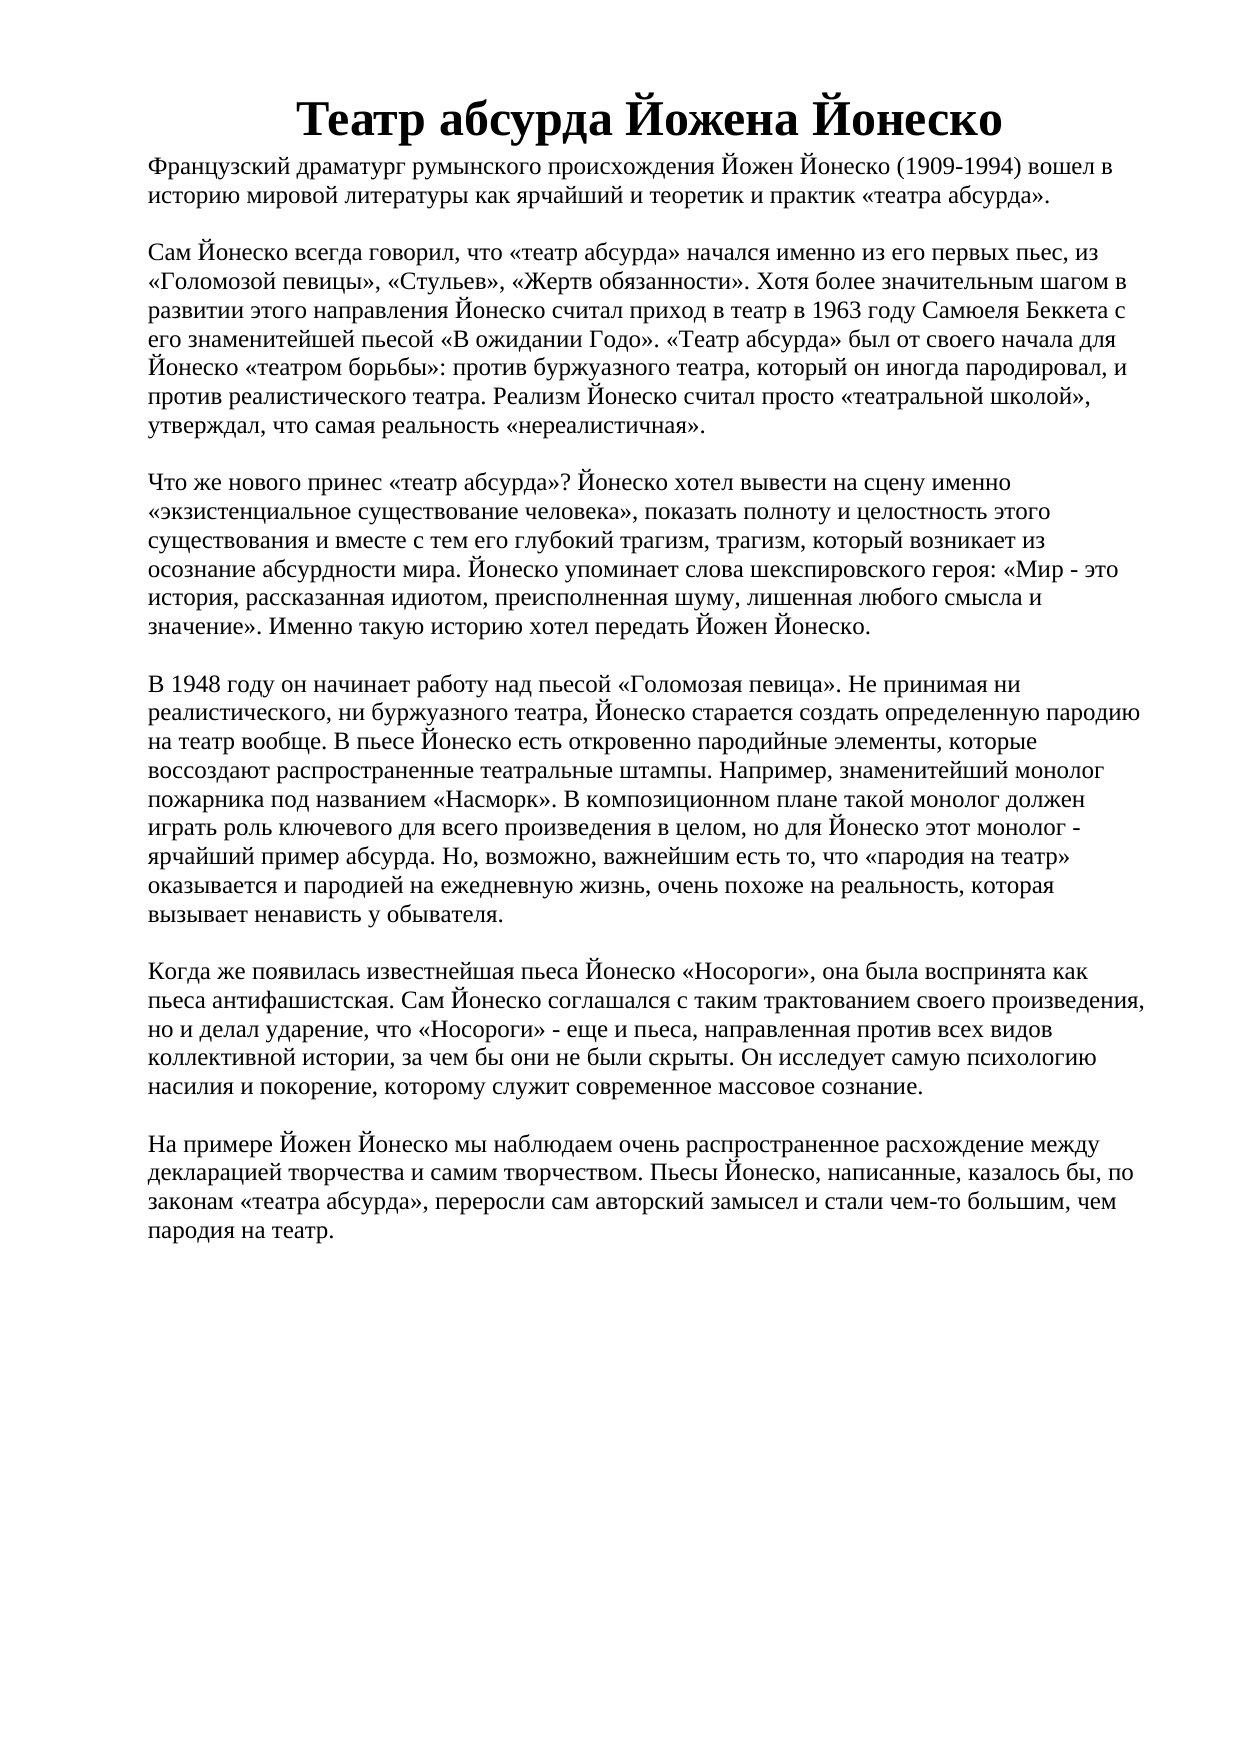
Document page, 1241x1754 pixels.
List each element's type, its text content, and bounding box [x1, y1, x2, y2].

text Французский драматург румынского происхождения Йожен Йонеско (1909-1994) вошел в историю мировой литературы как ярчайший и теоретик и практик «театра абсурда». Сам Йонеско всегда говорил, что «театр абсурда» начался именно из его первых пьес, из «Голомозой певицы», «Стульев», «Жертв обязанности». Хотя более значительным шагом в развитии этого направления Йонеско считал приход в театр в 1963 году Самюеля Беккета с его знаменитейшей пьесой «В ожидании Годо». «Театр абсурда» был от своего начала для Йонеско «театром борьбы»: против буржуазного театра, который он иногда пародировал, и против реалистического театра. Реализм Йонеско считал просто «театральной школой», утверждал, что самая реальность «нереалистичная». Что же нового принес «театр абсурда»? Йонеско хотел вывести на сцену именно «экзистенциальное существование человека», показать полноту и целостность этого существования и вместе с тем его глубокий трагизм, трагизм, который возникает из осознание абсурдности мира. Йонеско упоминает слова шекспировского героя: «Мир - это история, рассказанная идиотом, преисполненная шуму, лишенная любого смысла и значение». Именно такую историю хотел передать Йожен Йонеско. В 1948 году он начинает работу над пьесой «Голомозая певица». Не принимая ни реалистического, ни буржуазного театра, Йонеско старается создать определенную пародию на театр вообще. В пьесе Йонеско есть откровенно пародийные элементы, которые воссоздают распространенные театральные штампы. Например, знаменитейший монолог пожарника под названием «Насморк». В композиционном плане такой монолог должен играть роль ключевого для всего произведения в целом, но для Йонеско этот монолог - ярчайший пример абсурда. Но, возможно, важнейшим есть то, что «пародия на театр» оказывается и пародией на ежедневную жизнь, очень похоже на реальность, которая вызывает ненависть у обывателя. Когда же появилась известнейшая пьеса Йонеско «Носороги», она была воспринята как пьеса антифашистская. Сам Йонеско соглашался с таким трактованием своего произведения, но и делал ударение, что «Носороги» - еще и пьеса, направленная против всех видов коллективной истории, за чем бы они не были скрыты. Он исследует самую психологию насилия и покорение, которому служит современное массовое сознание. На примере Йожен Йонеско мы наблюдаем очень распространенное расхождение между декларацией творчества и самим творчеством. Пьесы Йонеско, написанные, казалось бы, по законам «театра абсурда», переросли сам авторский замысел и стали чем-то большим, чем пародия на театр. [148, 151, 1152, 1244]
subtitle Театр абсурда Йожена Йонеско [148, 88, 1152, 146]
